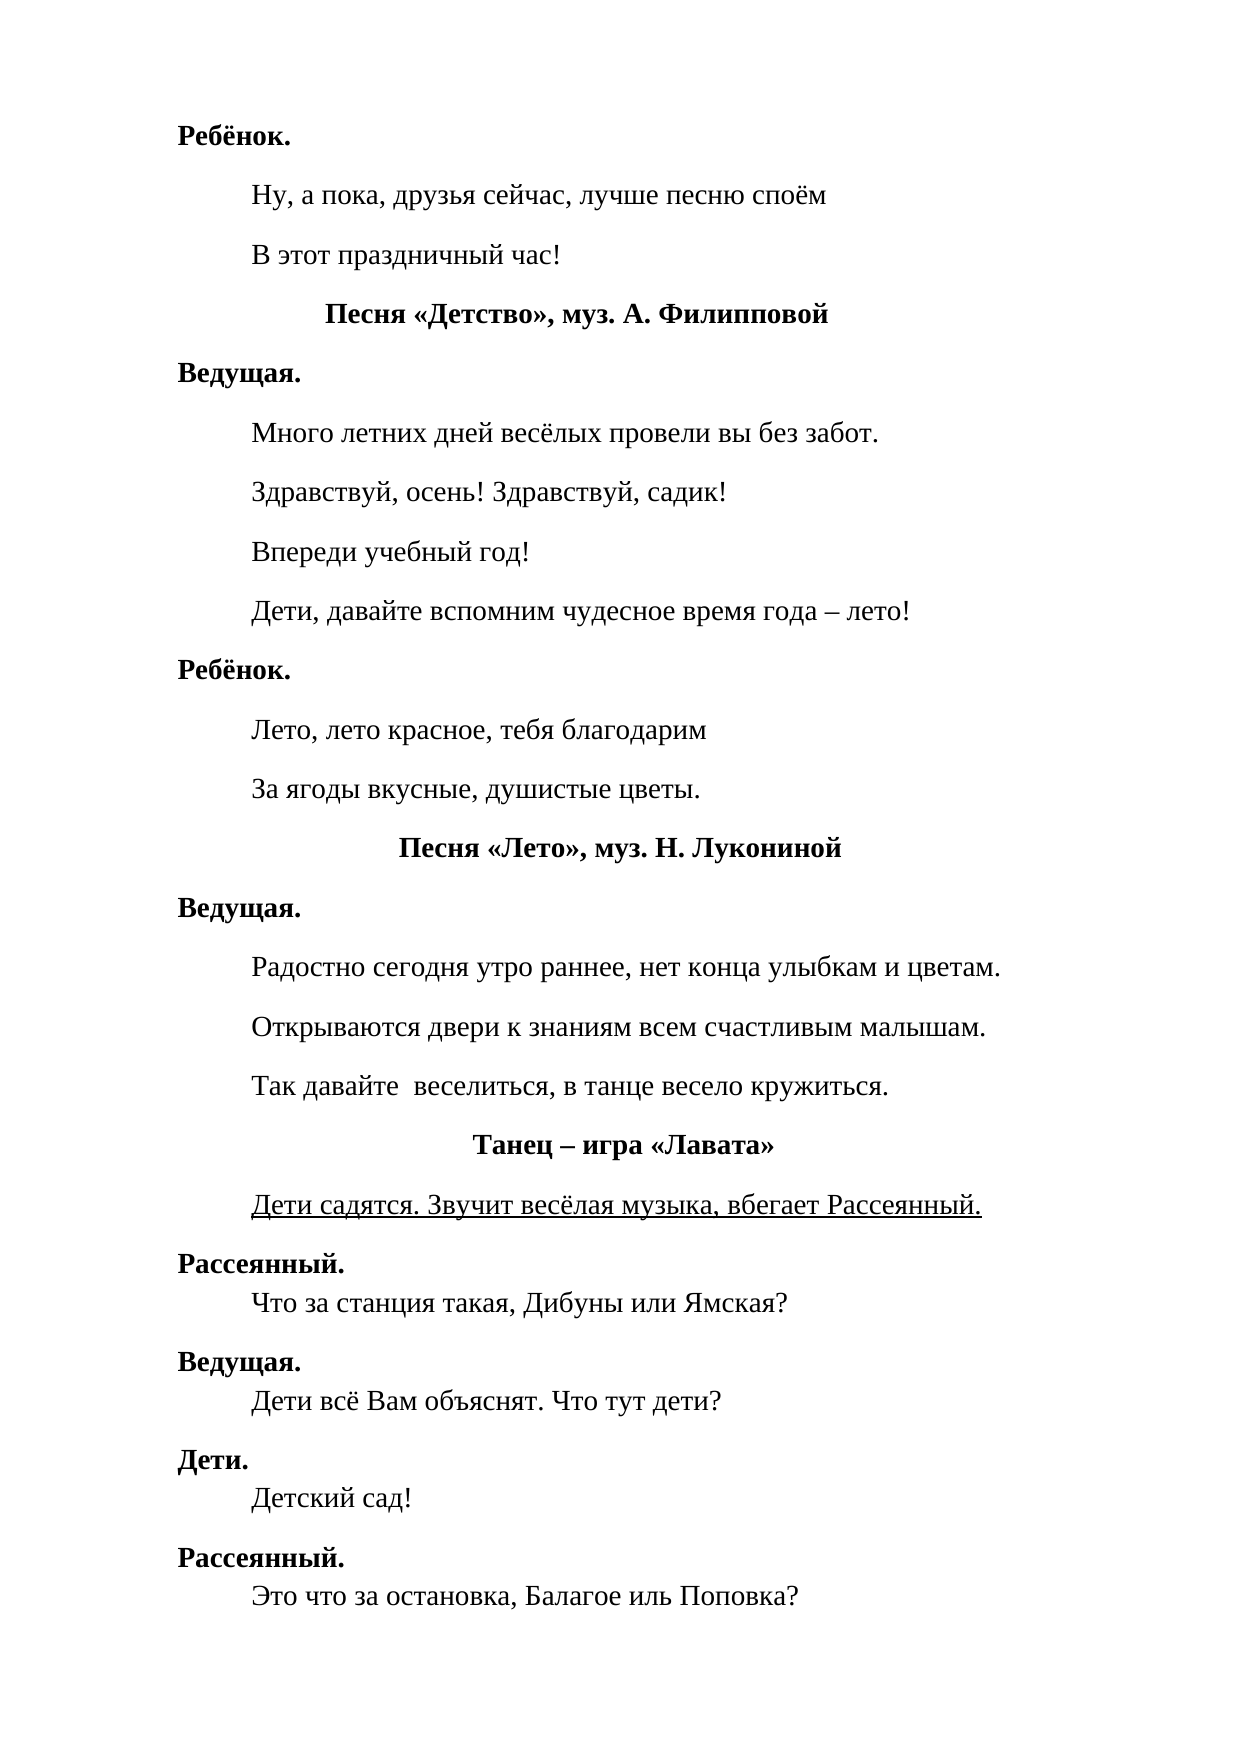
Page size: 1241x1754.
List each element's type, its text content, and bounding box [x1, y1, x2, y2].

text Что за станция такая, Дибуны или Ямская? [177, 1285, 1152, 1318]
text Танец – игра «Лавата» [398, 1127, 1152, 1161]
text Рассеянный. [177, 1540, 1152, 1573]
text Ведущая. [177, 1344, 1152, 1378]
text Песня «Детство», муз. А. Филипповой [251, 296, 1152, 330]
text Это что за остановка, Балагое иль Поповка? [177, 1578, 1152, 1612]
text Так давайте веселиться, в танце весело кружиться. [177, 1068, 1152, 1102]
text Открываются двери к знаниям всем счастливым малышам. [177, 1009, 1152, 1042]
text Много летних дней весёлых провели вы без забот. [177, 415, 1152, 448]
text Рассеянный. [177, 1246, 1152, 1280]
text Радостно сегодня утро раннее, нет конца улыбкам и цветам. [177, 949, 1152, 983]
text Ребёнок. [177, 118, 1152, 152]
text Здравствуй, осень! Здравствуй, садик! [177, 474, 1152, 508]
text В этот праздничный час! [177, 237, 1152, 270]
text За ягоды вкусные, душистые цветы. [177, 771, 1152, 805]
text Ребёнок. [177, 652, 1152, 686]
text Ну, а пока, друзья сейчас, лучше песню споём [177, 177, 1152, 211]
text Дети, давайте вспомним чудесное время года – лето! [177, 593, 1152, 627]
text Песня «Лето», муз. Н. Лукониной [325, 831, 1152, 864]
text Ведущая. [177, 890, 1152, 923]
text Ведущая. [177, 356, 1152, 389]
text Дети. [177, 1442, 1152, 1476]
text Дети всё Вам объяснят. Что тут дети? [177, 1383, 1152, 1416]
text Детский сад! [177, 1481, 1152, 1514]
text Дети садятся. Звучит весёлая музыка, вбегает Рассеянный. [177, 1187, 1152, 1220]
text Лето, лето красное, тебя благодарим [177, 712, 1152, 745]
text Впереди учебный год! [177, 534, 1152, 567]
